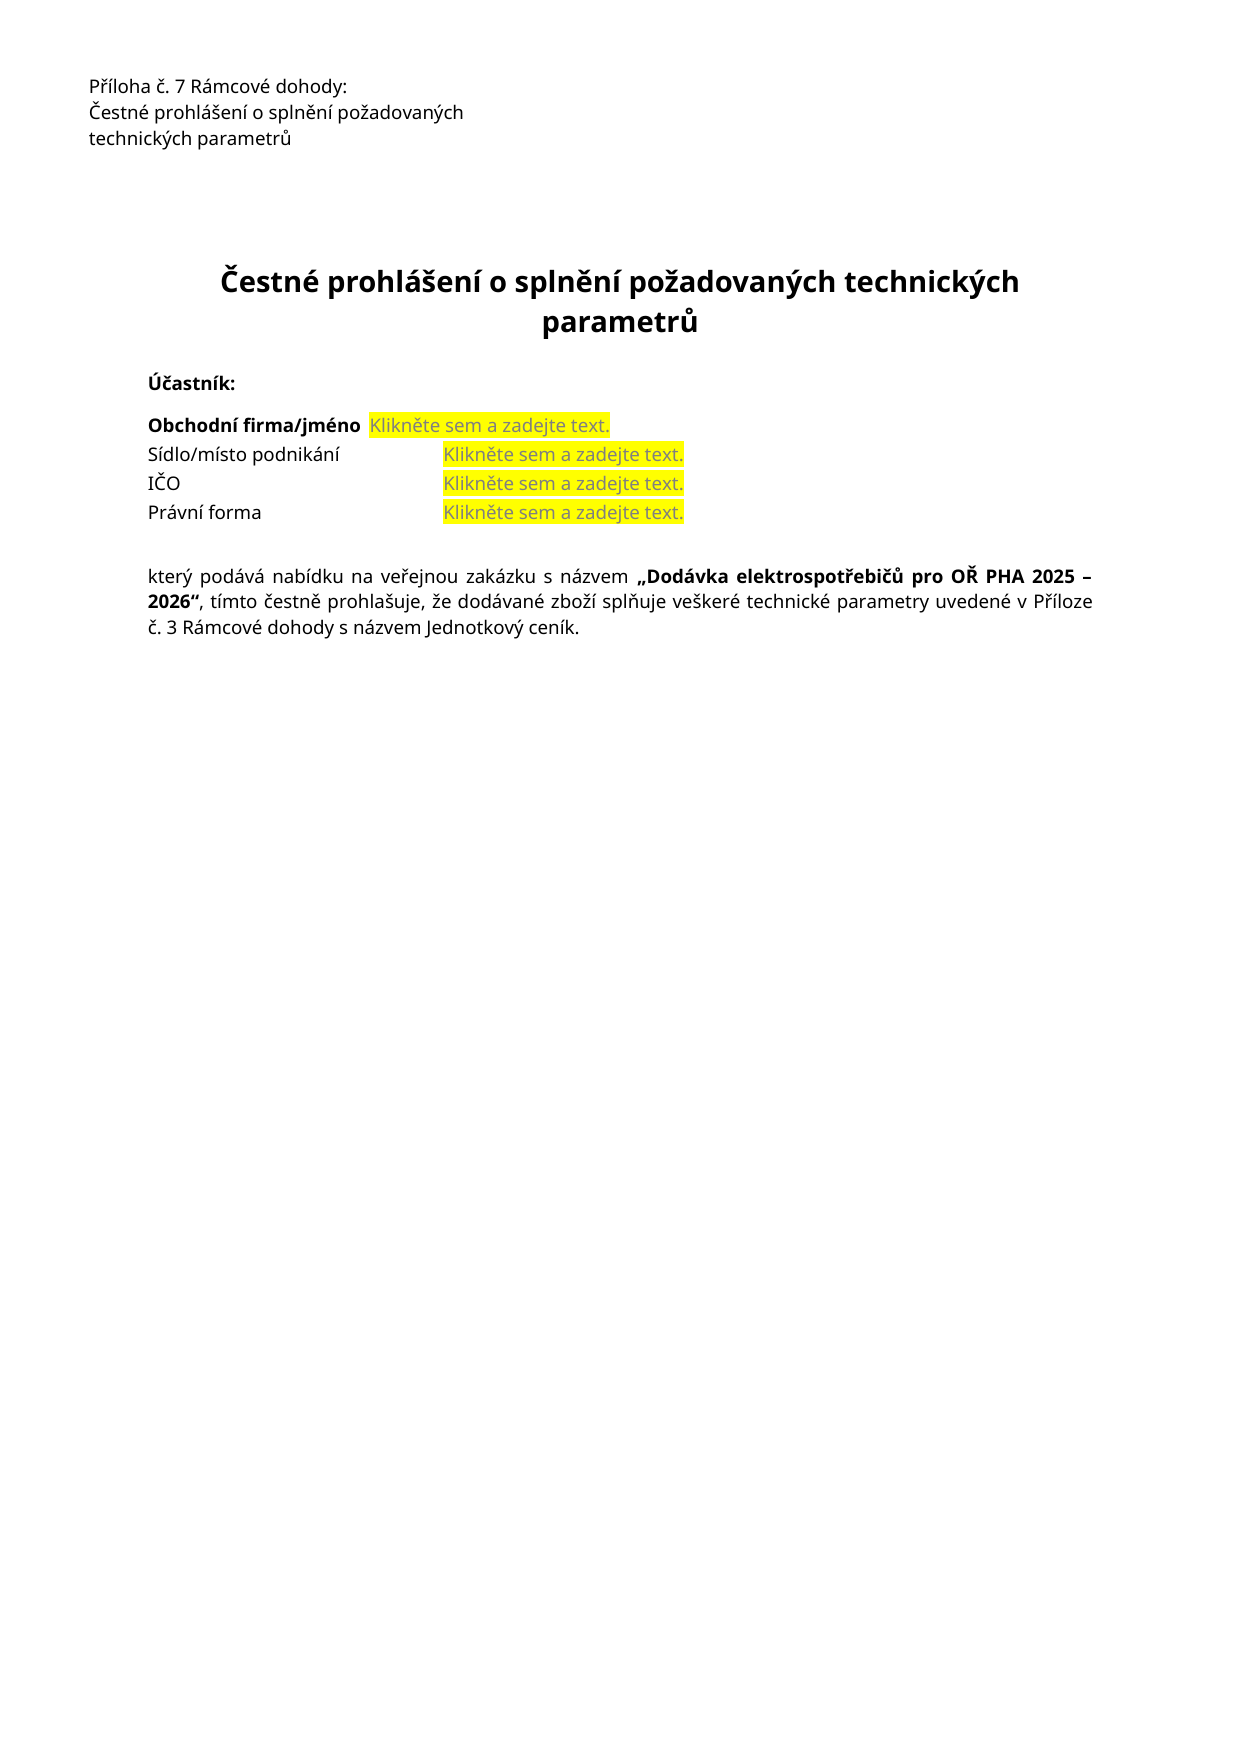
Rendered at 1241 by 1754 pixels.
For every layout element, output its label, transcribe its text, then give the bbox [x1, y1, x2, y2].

text Účastník: [148, 366, 1092, 397]
text Obchodní firma/jméno [148, 409, 1092, 438]
text který podává nabídku na veřejnou zakázku s názvem „Dodávka elektrospotřebičů pro OŘ PHA 2025 – 2026“, tímto čestně prohlašuje, že dodávané zboží splňuje veškeré technické parametry uvedené v Příloze č. 3 Rámcové dohody s názvem Jednotkový ceník. [148, 563, 1092, 639]
text Právní forma [148, 496, 1092, 525]
text Čestné prohlášení o splnění požadovaných technických parametrů [148, 261, 1092, 341]
text IČO [148, 467, 1092, 496]
text Sídlo/místo podnikání [148, 438, 1092, 467]
